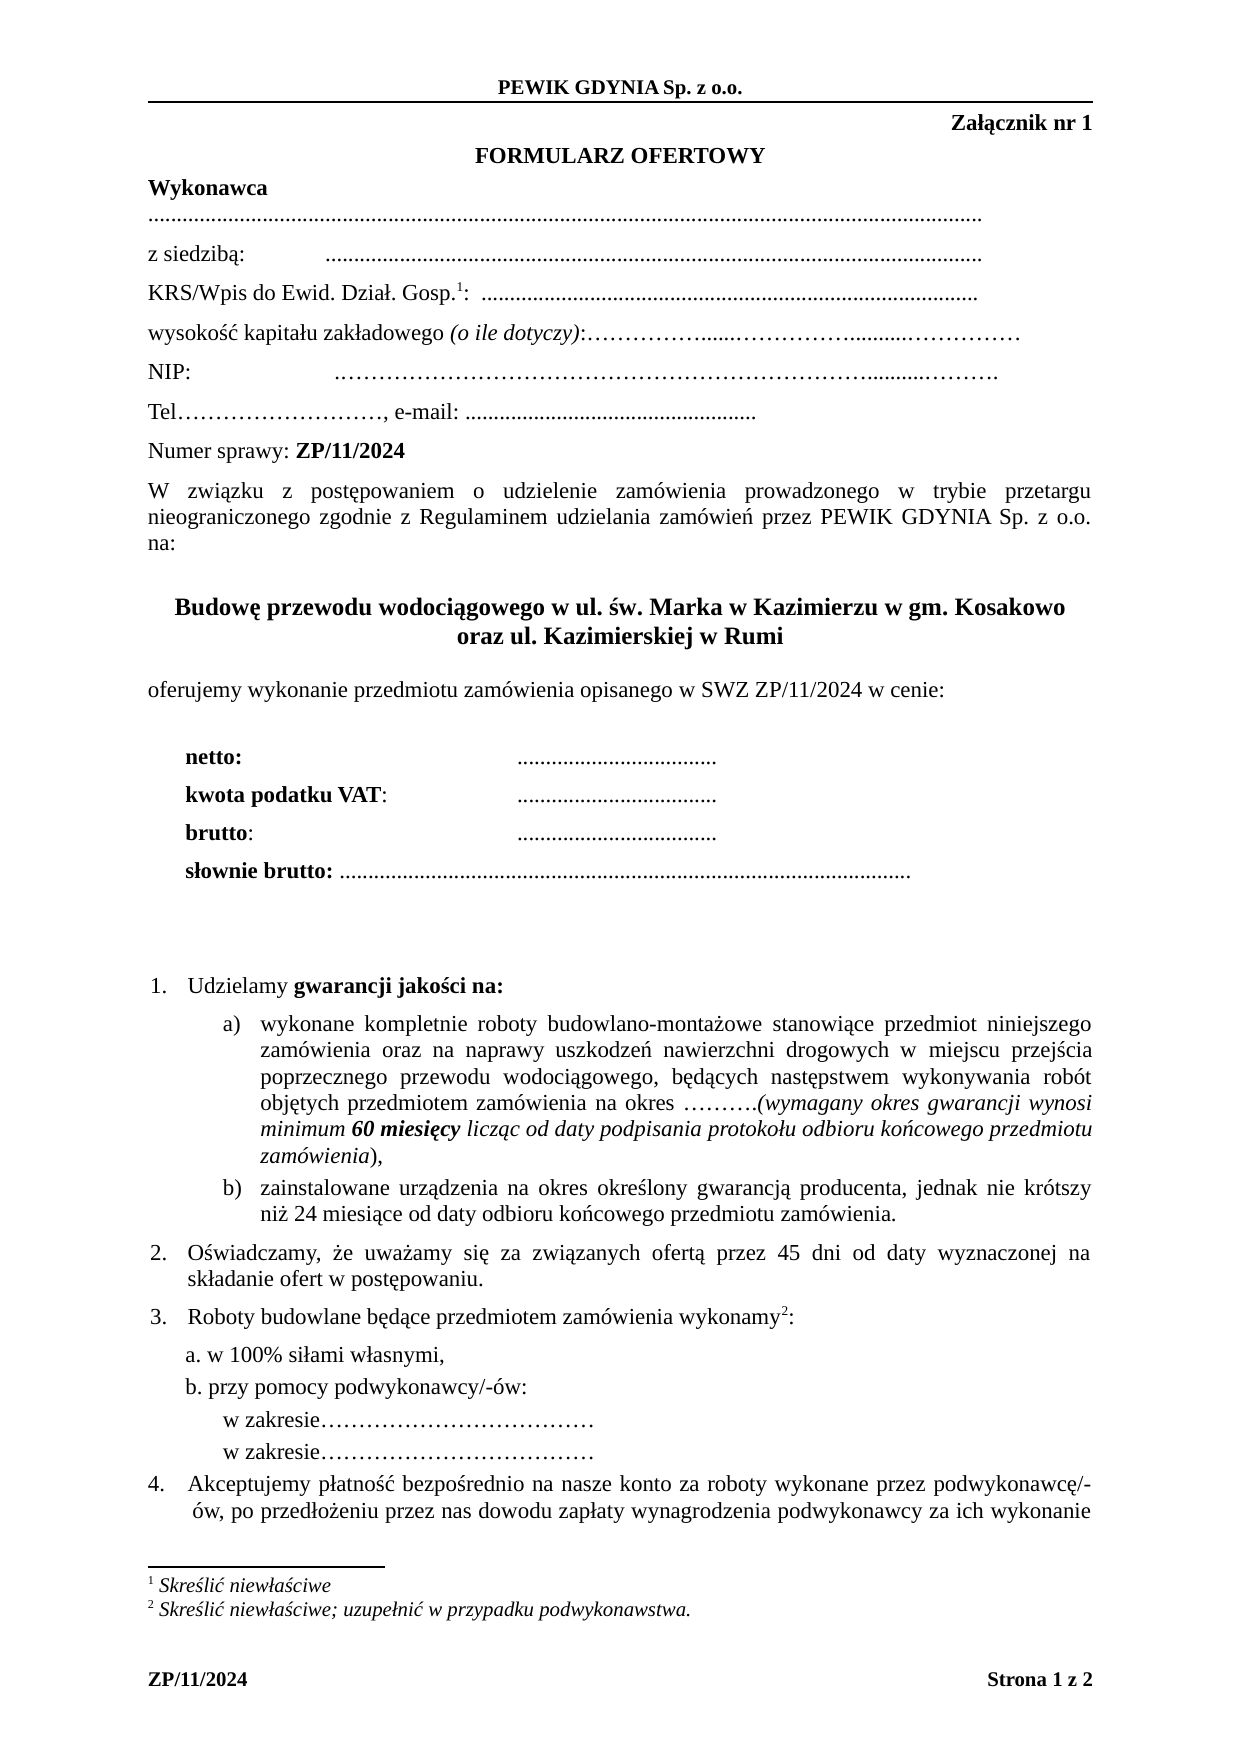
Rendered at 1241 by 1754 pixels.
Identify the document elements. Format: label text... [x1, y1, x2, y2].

text oferujemy wykonanie przedmiotu zamówienia opisanego w SWZ ZP/11/2024 w cenie: [148, 676, 1093, 702]
text Numer sprawy: ZP/11/2024 [148, 437, 1093, 463]
text netto: ................................... [148, 743, 1093, 769]
list Oświadczamy, że uważamy się za związanych ofertą przez 45 dni od daty wyznaczonej na składanie ofert w postępowaniu. [150, 1238, 1093, 1291]
text kwota podatku VAT: ................................... [148, 781, 1093, 808]
list w 100% siłami własnymi, [185, 1341, 1093, 1367]
text Tel………………………, e-mail: ................................................... [148, 398, 1093, 424]
text z siedzibą: ................................................................................................................... [148, 240, 1093, 266]
list przy pomocy podwykonawcy/-ów: [185, 1373, 1093, 1400]
list Roboty budowlane będące przedmiotem zamówienia wykonamy: [150, 1303, 1093, 1329]
text .................................................................................................................................................. [148, 200, 1093, 227]
text Budowę przewodu wodociągowego w ul. św. Marka w Kazimierzu w gm. Kosakowo oraz ul. Kazimierskiej w Rumi [148, 592, 1093, 650]
text brutto: ................................... [148, 819, 1093, 846]
list wykonane kompletnie roboty budowlano-montażowe stanowiące przedmiot niniejszego zamówienia oraz na naprawy uszkodzeń nawierzchni drogowych w miejscu przejścia poprzecznego przewodu wodociągowego, będących następstwem wykonywania robót objętych przedmiotem zamówienia na okres ……….(wymagany okres gwarancji wynosi minimum 60 miesięcy licząc od daty podpisania protokołu odbioru końcowego przedmiotu zamówienia), [223, 1010, 1093, 1168]
list Udzielamy gwarancji jakości na: [150, 972, 1093, 998]
text Załącznik nr 1 [148, 109, 1093, 136]
text W związku z postępowaniem o udzielenie zamówienia prowadzonego w trybie przetargu nieograniczonego zgodnie z Regulaminem udzielania zamówień przez PEWIK GDYNIA Sp. z o.o. na: [148, 477, 1093, 556]
list zainstalowane urządzenia na okres określony gwarancją producenta, jednak nie krótszy niż 24 miesiące od daty odbioru końcowego przedmiotu zamówienia. [223, 1174, 1093, 1227]
subtitle FORMULARZ OFERTOWY [148, 142, 1093, 168]
text wysokość kapitału zakładowego (o ile dotyczy):……………......……………..........…………… [148, 319, 1093, 345]
text NIP: .……………………………………………………………..........………. [148, 358, 1093, 384]
text w zakresie……………………………… [223, 1406, 1093, 1432]
text Wykonawca [148, 174, 1093, 200]
text KRS/Wpis do Ewid. Dział. Gosp.: ....................................................................................... [148, 279, 1093, 306]
text w zakresie……………………………… [223, 1438, 1093, 1464]
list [148, 1470, 1093, 1523]
text słownie brutto: .................................................................................................... [148, 857, 1093, 884]
